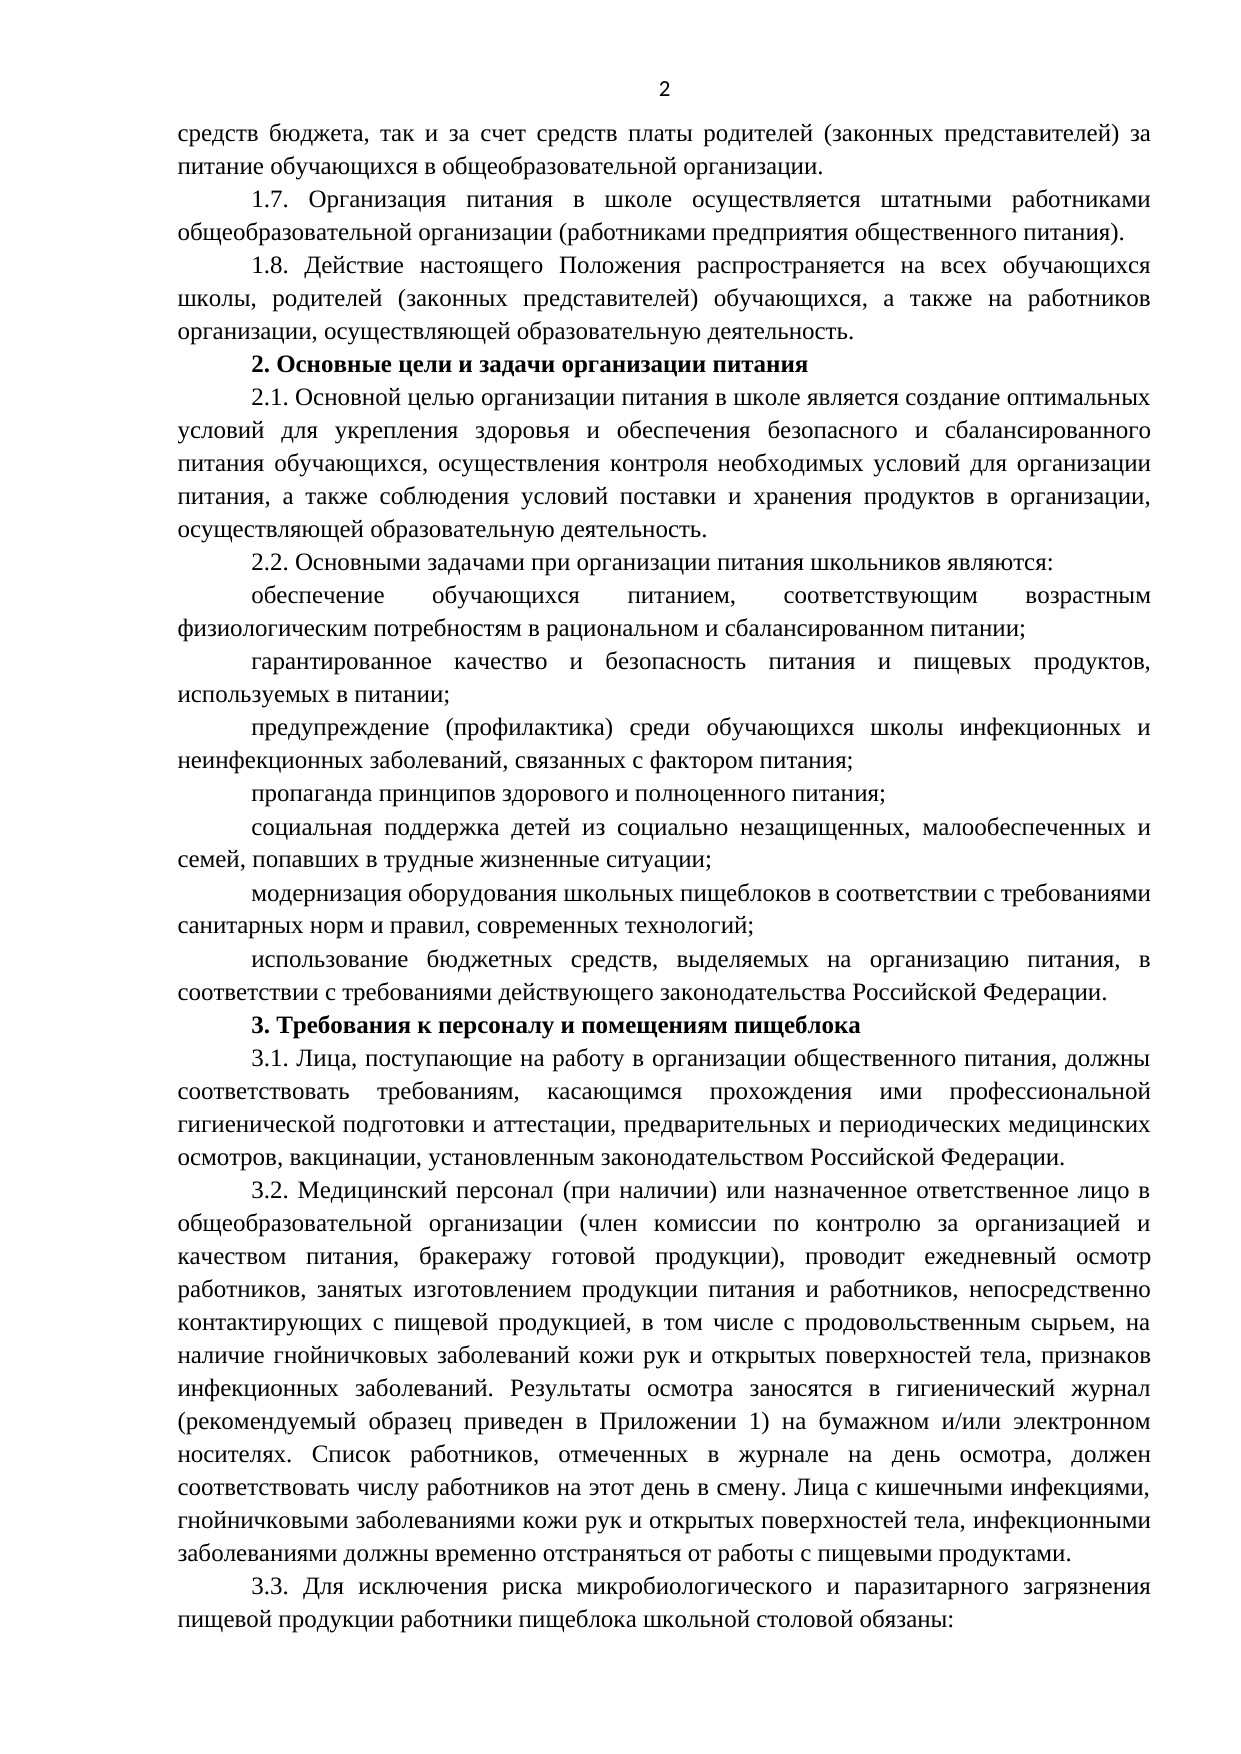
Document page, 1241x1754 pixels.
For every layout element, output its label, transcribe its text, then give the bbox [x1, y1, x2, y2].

text обеспечение обучающихся питанием, соответствующим возрастным физиологическим потребностям в рациональном и сбалансированном питании; [177, 580, 1152, 642]
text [177, 118, 1152, 180]
text 2.2. Основными задачами при организации питания школьников являются: [177, 547, 1152, 576]
text социальная поддержка детей из социально незащищенных, малообеспеченных и семей, попавших в трудные жизненные ситуации; [177, 812, 1152, 873]
text 3.1. Лица, поступающие на работу в организации общественного питания, должны соответствовать требованиям, касающимся прохождения ими профессиональной гигиенической подготовки и аттестации, предварительных и периодических медицинских осмотров, вакцинации, установленным законодательством Российской Федерации. [177, 1043, 1152, 1171]
text 2. Основные цели и задачи организации питания [177, 349, 1152, 378]
text 1.7. Организация питания в школе осуществляется штатными работниками общеобразовательной организации (работниками предприятия общественного питания). [177, 184, 1152, 246]
text гарантированное качество и безопасность питания и пищевых продуктов, используемых в питании; [177, 646, 1152, 708]
text 3.3. Для исключения риска микробиологического и паразитарного загрязнения пищевой продукции работники пищеблока школьной столовой обязаны: [177, 1571, 1152, 1633]
text предупреждение (профилактика) среди обучающихся школы инфекционных и неинфекционных заболеваний, связанных с фактором питания; [177, 712, 1152, 774]
text использование бюджетных средств, выделяемых на организацию питания, в соответствии с требованиями действующего законодательства Российской Федерации. [177, 944, 1152, 1005]
text 1.8. Действие настоящего Положения распространяется на всех обучающихся школы, родителей (законных представителей) обучающихся, а также на работников организации, осуществляющей образовательную деятельность. [177, 250, 1152, 345]
text 2.1. Основной целью организации питания в школе является создание оптимальных условий для укрепления здоровья и обеспечения безопасного и сбалансированного питания обучающихся, осуществления контроля необходимых условий для организации питания, а также соблюдения условий поставки и хранения продуктов в организации, осуществляющей образовательную деятельность. [177, 382, 1152, 543]
text 3. Требования к персоналу и помещениям пищеблока [177, 1010, 1152, 1038]
text модернизация оборудования школьных пищеблоков в соответствии с требованиями санитарных норм и правил, современных технологий; [177, 878, 1152, 939]
text 3.2. Медицинский персонал (при наличии) или назначенное ответственное лицо в общеобразовательной организации (член комиссии по контролю за организацией и качеством питания, бракеражу готовой продукции), проводит ежедневный осмотр работников, занятых изготовлением продукции питания и работников, непосредственно контактирующих с пищевой продукцией, в том числе с продовольственным сырьем, на наличие гнойничковых заболеваний кожи рук и открытых поверхностей тела, признаков инфекционных заболеваний. Результаты осмотра заносятся в гигиенический журнал (рекомендуемый образец приведен в Приложении 1) на бумажном и/или электронном носителях. Список работников, отмеченных в журнале на день осмотра, должен соответствовать числу работников на этот день в смену. Лица с кишечными инфекциями, гнойничковыми заболеваниями кожи рук и открытых поверхностей тела, инфекционными заболеваниями должны временно отстраняться от работы с пищевыми продуктами. [177, 1175, 1152, 1567]
text пропаганда принципов здорового и полноценного питания; [177, 778, 1152, 807]
